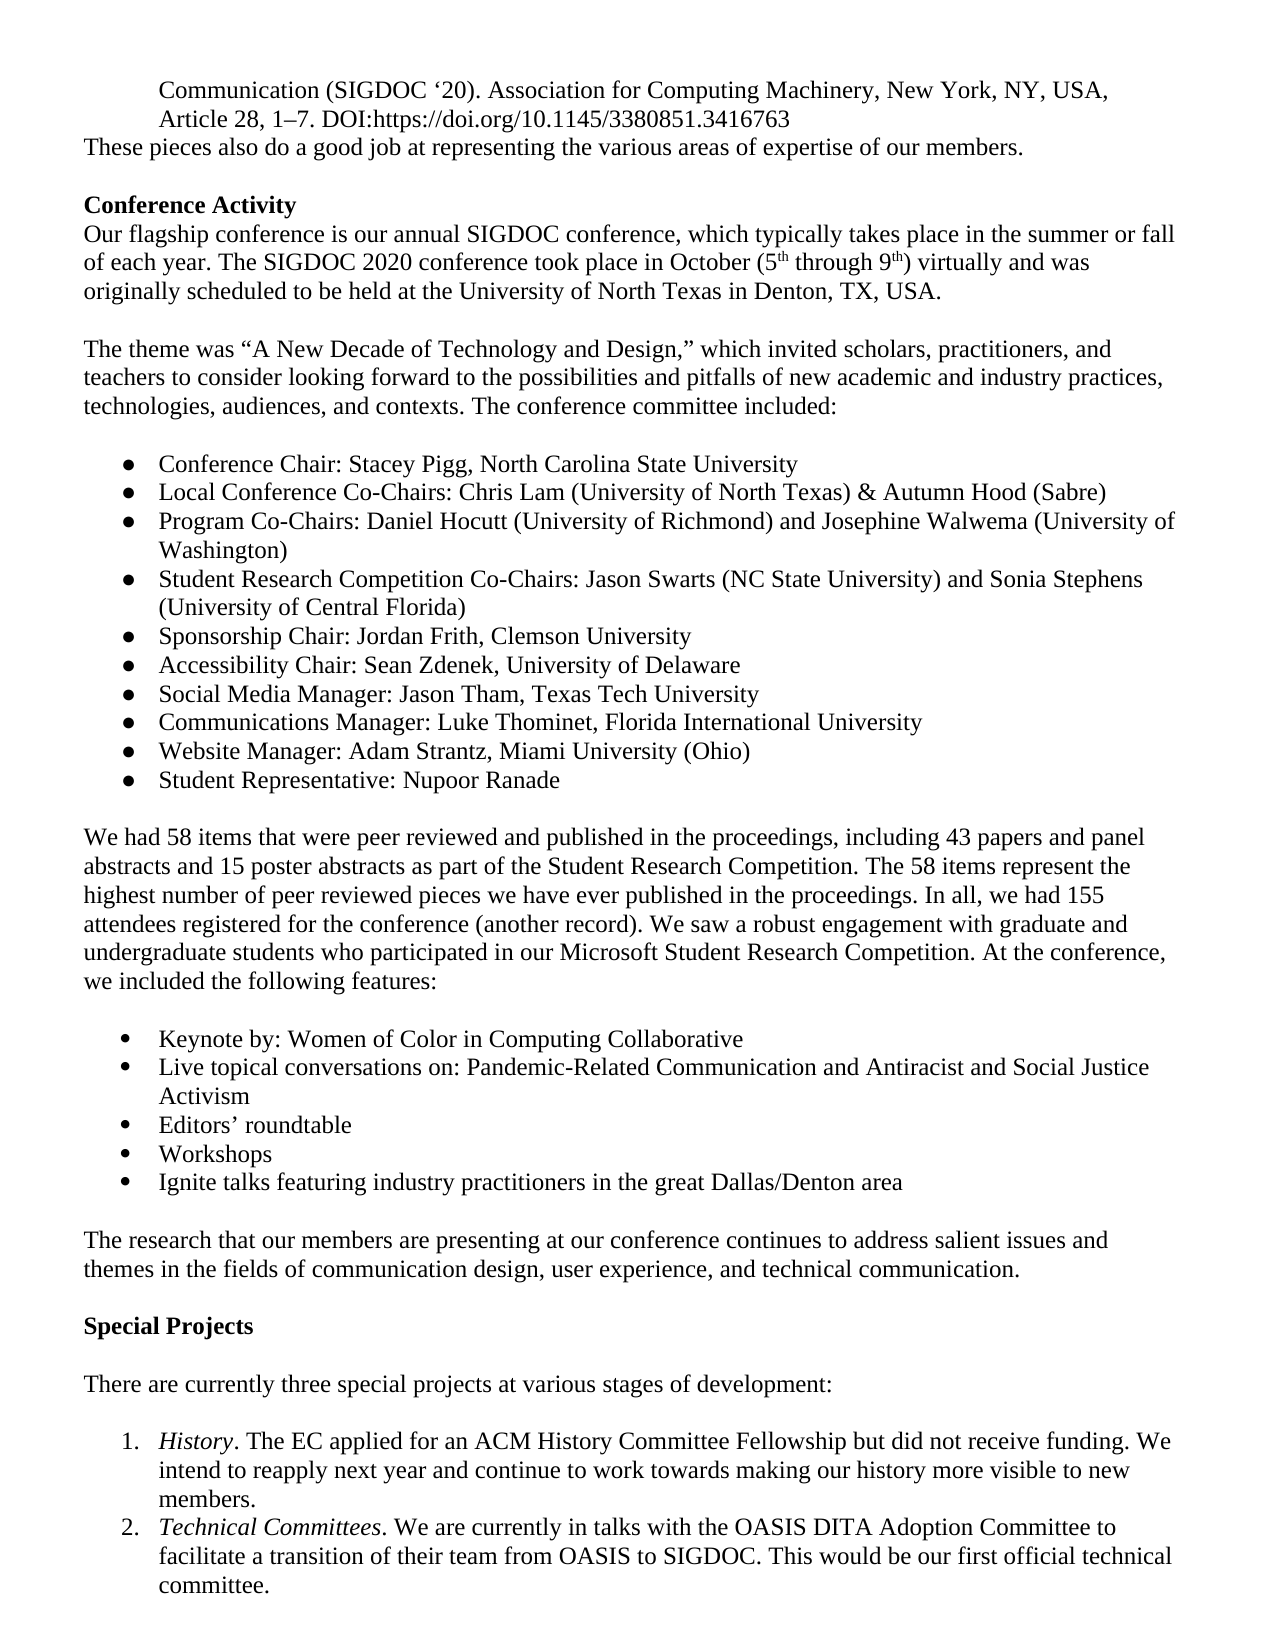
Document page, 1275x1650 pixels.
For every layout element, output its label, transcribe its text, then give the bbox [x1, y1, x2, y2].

text The theme was “A New Decade of Technology and Design,” which invited scholars, practitioners, and teachers to consider looking forward to the possibilities and pitfalls of new academic and industry practices, technologies, audiences, and contexts. The conference committee included: [83, 334, 1183, 420]
list Program Co-Chairs: Daniel Hocutt (University of Richmond) and Josephine Walwema (University of Washington) [121, 506, 1183, 564]
list Local Conference Co-Chairs: Chris Lam (University of North Texas) & Autumn Hood (Sabre) [121, 477, 1183, 506]
list History. The EC applied for an ACM History Committee Fellowship but did not receive funding. We intend to reapply next year and continue to work towards making our history more visible to new members. [121, 1426, 1183, 1512]
list Social Media Manager: Jason Tham, Texas Tech University [121, 679, 1183, 707]
list Student Research Competition Co-Chairs: Jason Swarts (NC State University) and Sonia Stephens (University of Central Florida) [121, 564, 1183, 621]
list Sponsorship Chair: Jordan Frith, Clemson University [121, 621, 1183, 650]
list Ignite talks featuring industry practitioners in the great Dallas/Denton area [121, 1167, 1183, 1196]
list Live topical conversations on: Pandemic-Related Communication and Antiracist and Social Justice Activism [121, 1052, 1183, 1110]
text There are currently three special projects at various stages of development: [83, 1369, 1183, 1397]
text These pieces also do a good job at representing the various areas of expertise of our members. [83, 132, 1183, 161]
list Student Representative: Nupoor Ranade [121, 765, 1183, 794]
text Special Projects [83, 1311, 1183, 1340]
list Conference Chair: Stacey Pigg, North Carolina State University [121, 449, 1183, 477]
text Conference Activity [83, 190, 1183, 219]
text Our flagship conference is our annual SIGDOC conference, which typically takes place in the summer or fall of each year. The SIGDOC 2020 conference took place in October (5th through 9th) virtually and was originally scheduled to be held at the University of North Texas in Denton, TX, USA. [83, 219, 1183, 305]
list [121, 75, 1183, 132]
text The research that our members are presenting at our conference continues to address salient issues and themes in the fields of communication design, user experience, and technical communication. [83, 1225, 1183, 1282]
list Editors’ roundtable [121, 1110, 1183, 1139]
list Technical Committees. We are currently in talks with the OASIS DITA Adoption Committee to facilitate a transition of their team from OASIS to SIGDOC. This would be our first official technical committee. [121, 1512, 1183, 1599]
list Keynote by: Women of Color in Computing Collaborative [121, 1024, 1183, 1052]
list Workshops [121, 1139, 1183, 1167]
list Communications Manager: Luke Thominet, Florida International University [121, 707, 1183, 736]
text We had 58 items that were peer reviewed and published in the proceedings, including 43 papers and panel abstracts and 15 poster abstracts as part of the Student Research Competition. The 58 items represent the highest number of peer reviewed pieces we have ever published in the proceedings. In all, we had 155 attendees registered for the conference (another record). We saw a robust engagement with graduate and undergraduate students who participated in our Microsoft Student Research Competition. At the conference, we included the following features: [83, 822, 1183, 995]
list Website Manager: Adam Strantz, Miami University (Ohio) [121, 736, 1183, 765]
list Accessibility Chair: Sean Zdenek, University of Delaware [121, 650, 1183, 679]
